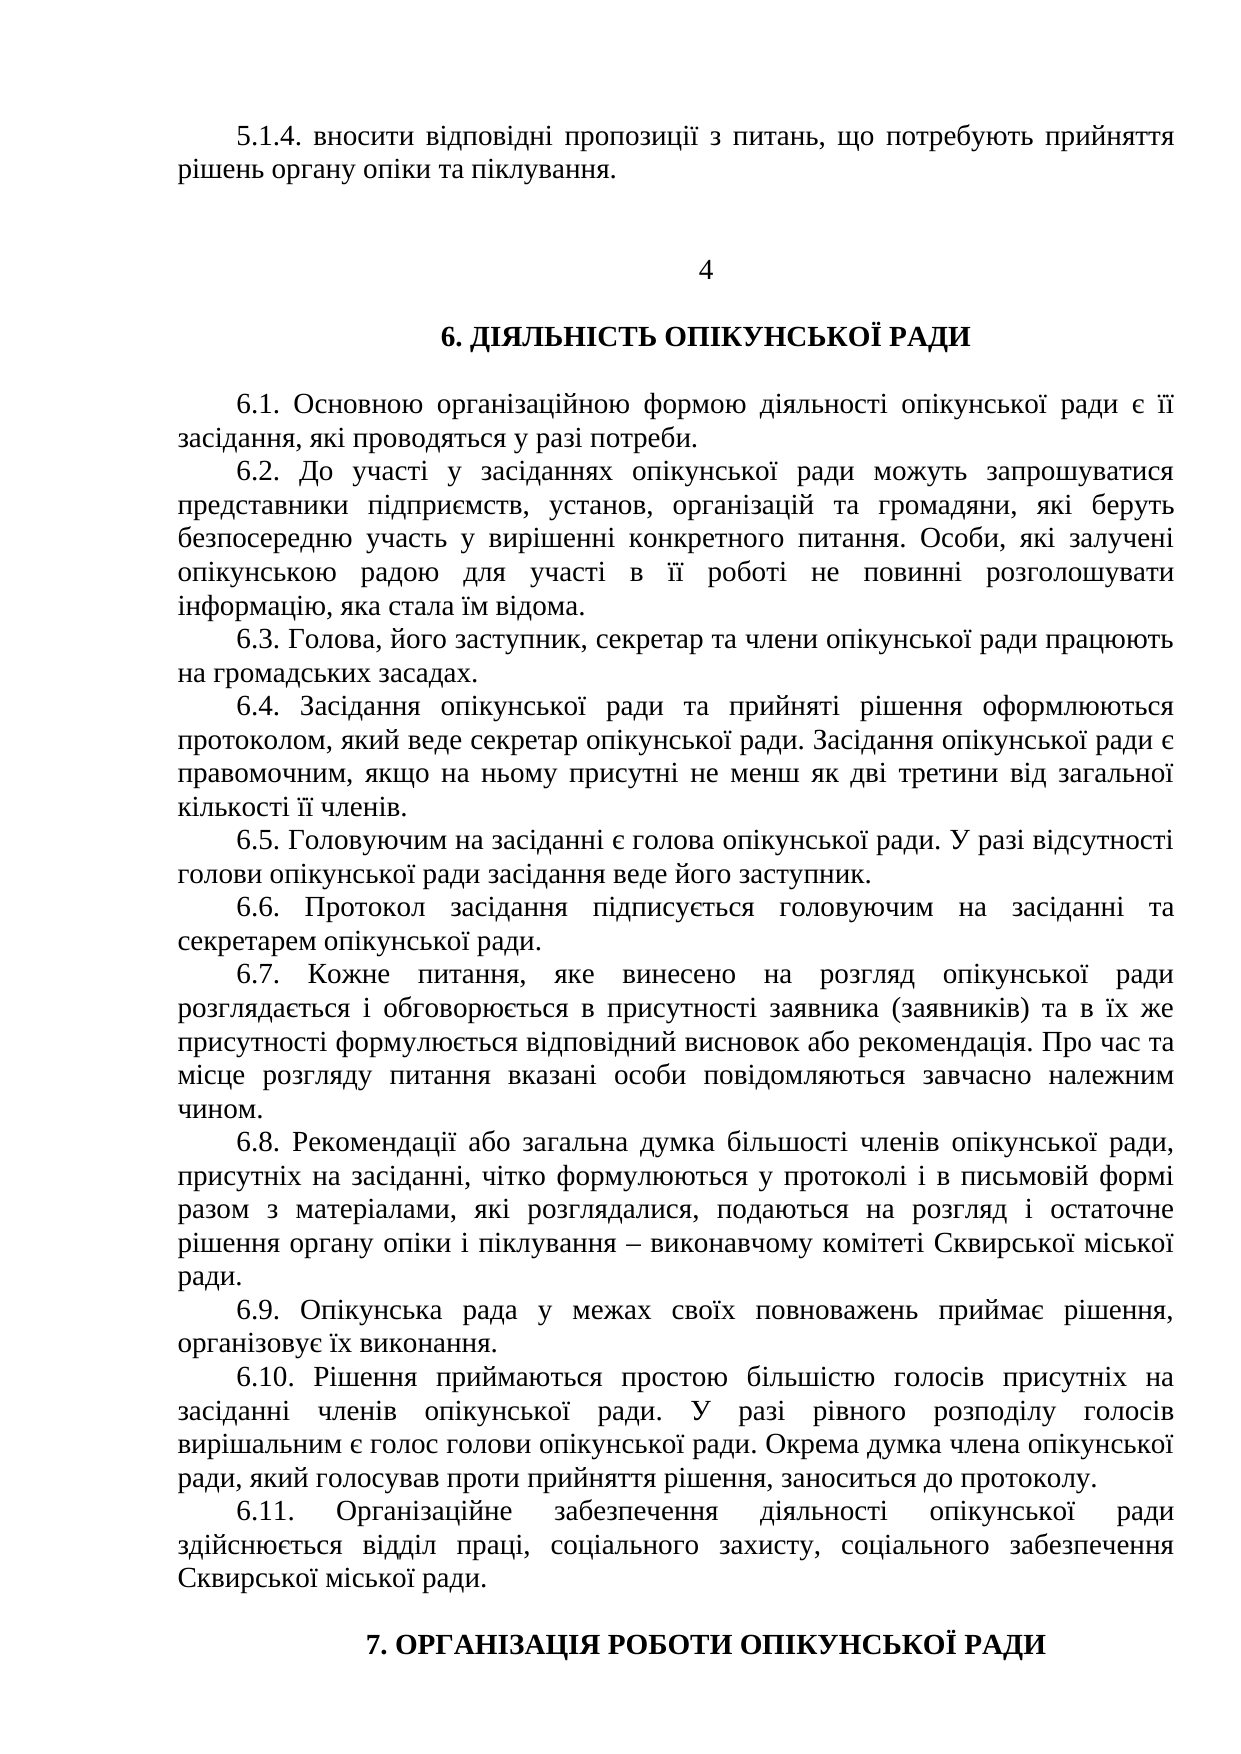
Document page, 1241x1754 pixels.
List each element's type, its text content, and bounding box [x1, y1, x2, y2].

text 6.7. Кожне питання, яке винесено на розгляд опікунської ради розглядається і обговорюється в присутності заявника (заявників) та в їх же присутності формулюється відповідний висновок або рекомендація. Про час та місце розгляду питання вказані особи повідомляються завчасно належним чином. [177, 957, 1175, 1124]
text 6.11. Організаційне забезпечення діяльності опікунської ради здійснюється відділ праці, соціального захисту, соціального забезпечення Сквирської міської ради. [177, 1493, 1175, 1594]
text 6.6. Протокол засідання підписується головуючим на засіданні та секретарем опікунської ради. [177, 889, 1175, 957]
text 6.10. Рішення приймаються простою більшістю голосів присутніх на засіданні членів опікунської ради. У разі рівного розподілу голосів вирішальним є голос голови опікунської ради. Окрема думка члена опікунської ради, який голосував проти прийняття рішення, заноситься до протоколу. [177, 1359, 1175, 1493]
text 4 [177, 252, 1175, 286]
text 6.8. Рекомендації або загальна думка більшості членів опікунської ради, присутніх на засіданні, чітко формулюються у протоколі і в письмовій формі разом з матеріалами, які розглядалися, подаються на розгляд і остаточне рішення органу опіки і піклування – виконавчому комітеті Сквирської міської ради. [177, 1124, 1175, 1292]
text 6.4. Засідання опікунської ради та прийняті рішення оформлюються протоколом, який веде секретар опікунської ради. Засідання опікунської ради є правомочним, якщо на ньому присутні не менш як дві третини від загальної кількості її членів. [177, 688, 1175, 822]
text 6.3. Голова, його заступник, секретар та члени опікунської ради працюють на громадських засадах. [177, 621, 1175, 688]
text 5.1.4. вносити відповідні пропозиції з питань, що потребують прийняття рішень органу опіки та піклування. [177, 118, 1175, 185]
text 6. ДІЯЛЬНІСТЬ ОПІКУНСЬКОЇ РАДИ [177, 319, 1175, 353]
text 6.1. Основною організаційною формою діяльності опікунської ради є її засідання, які проводяться у разі потреби. [177, 386, 1175, 453]
text 7. ОРГАНІЗАЦІЯ РОБОТИ ОПІКУНСЬКОЇ РАДИ [177, 1627, 1175, 1661]
text 6.2. До участі у засіданнях опікунської ради можуть запрошуватися представники підприємств, установ, організацій та громадяни, які беруть безпосередню участь у вирішенні конкретного питання. Особи, які залучені опікунською радою для участі в її роботі не повинні розголошувати інформацію, яка стала їм відома. [177, 453, 1175, 621]
text 6.5. Головуючим на засіданні є голова опікунської ради. У разі відсутності голови опікунської ради засідання веде його заступник. [177, 822, 1175, 889]
text 6.9. Опікунська рада у межах своїх повноважень приймає рішення, організовує їх виконання. [177, 1292, 1175, 1359]
